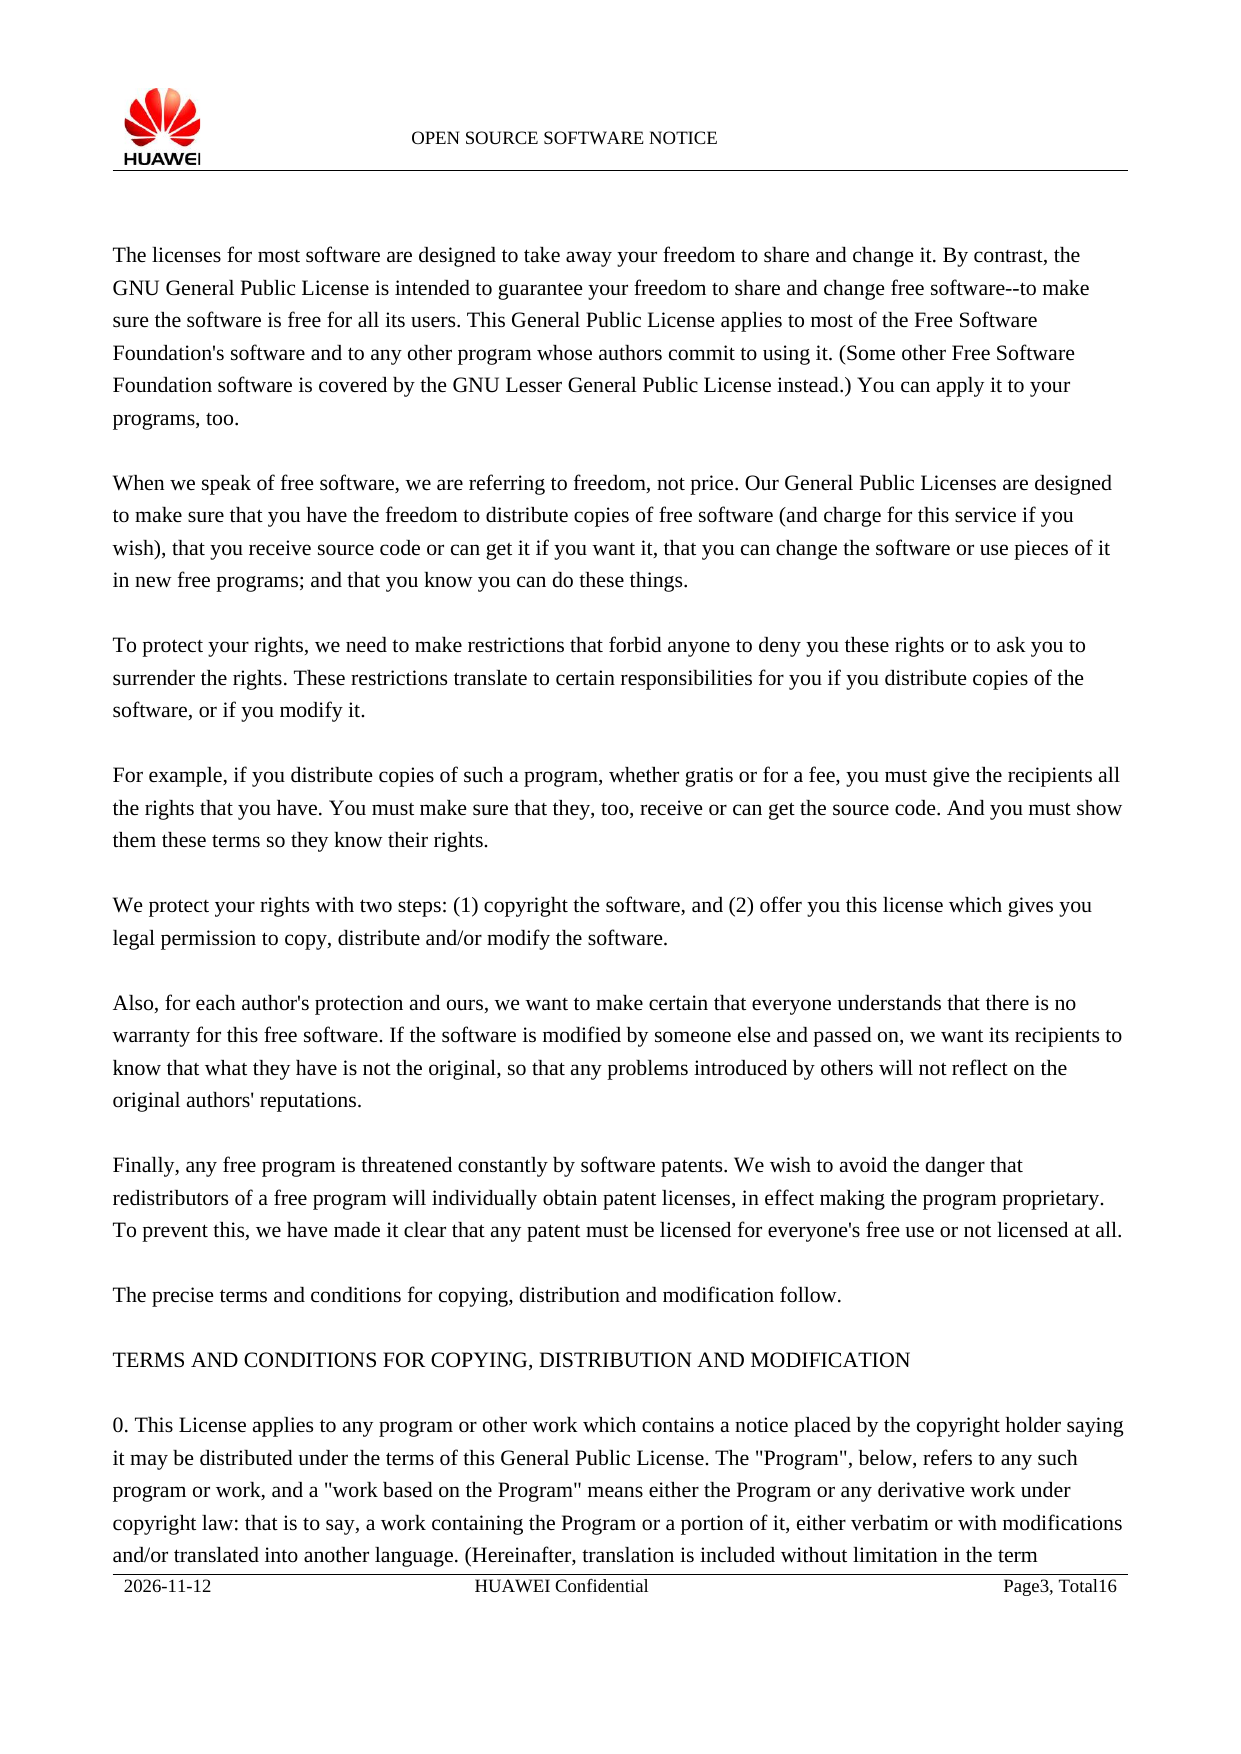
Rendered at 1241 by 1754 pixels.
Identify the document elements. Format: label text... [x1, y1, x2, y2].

picture [124, 88, 201, 165]
